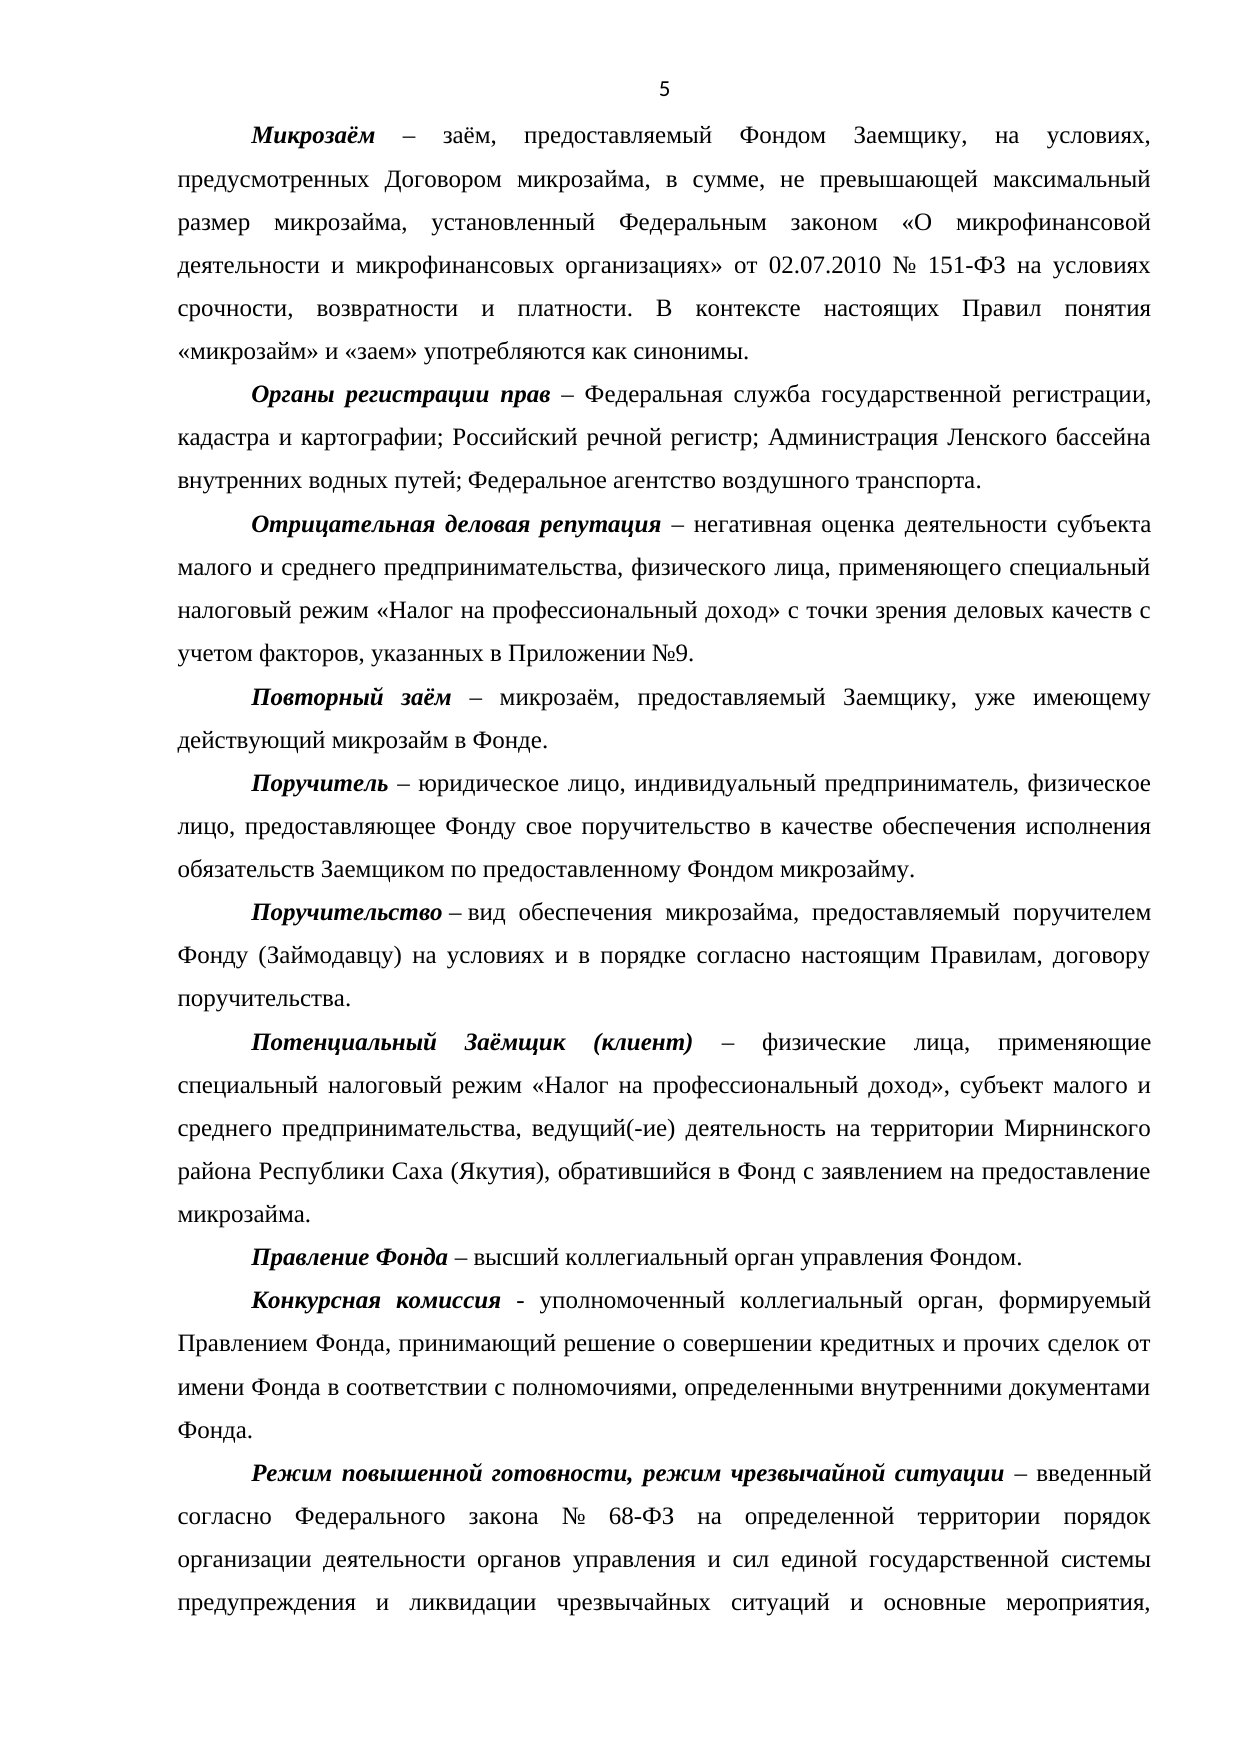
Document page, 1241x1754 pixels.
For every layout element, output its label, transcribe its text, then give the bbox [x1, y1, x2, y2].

text Отрицательная деловая репутация – негативная оценка деятельности субъекта малого и среднего предпринимательства, физического лица, применяющего специальный налоговый режим «Налог на профессиональный доход» с точки зрения деловых качеств с учетом факторов, указанных в Приложении №9. [177, 509, 1152, 667]
text Микрозаём – заём, предоставляемый Фондом Заемщику, на условиях, предусмотренных Договором микрозайма, в сумме, не превышающей максимальный размер микрозайма, установленный Федеральным законом «О микрофинансовой деятельности и микрофинансовых организациях» от 02.07.2010 № 151-ФЗ на условиях срочности, возвратности и платности. В контексте настоящих Правил понятия «микрозайм» и «заем» употребляются как синонимы. [177, 121, 1152, 365]
text Поручитель – юридическое лицо, индивидуальный предприниматель, физическое лицо, предоставляющее Фонду свое поручительство в качестве обеспечения исполнения обязательств Заемщиком по предоставленному Фондом микрозайму. [177, 768, 1152, 883]
text Органы регистрации прав – Федеральная служба государственной регистрации, кадастра и картографии; Российский речной регистр; Администрация Ленского бассейна внутренних водных путей; Федеральное агентство воздушного транспорта. [177, 379, 1152, 494]
text Правление Фонда – высший коллегиальный орган управления Фондом. [177, 1242, 1152, 1271]
text Повторный заём – микрозаём, предоставляемый Заемщику, уже имеющему действующий микрозайм в Фонде. [177, 682, 1152, 753]
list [177, 1458, 1152, 1616]
text Потенциальный Заёмщик (клиент) – физические лица, применяющие специальный налоговый режим «Налог на профессиональный доход», субъект малого и среднего предпринимательства, ведущий(-ие) деятельность на территории Мирнинского района Республики Саха (Якутия), обратившийся в Фонд с заявлением на предоставление микрозайма. [177, 1027, 1152, 1228]
list Поручительство – вид обеспечения микрозайма, предоставляемый поручителем Фонду (Займодавцу) на условиях и в порядке согласно настоящим Правилам, договору поручительства. [177, 897, 1152, 1012]
text Конкурсная комиссия - уполномоченный коллегиальный орган, формируемый Правлением Фонда, принимающий решение о совершении кредитных и прочих сделок от имени Фонда в соответствии с полномочиями, определенными внутренними документами Фонда. [177, 1285, 1152, 1443]
